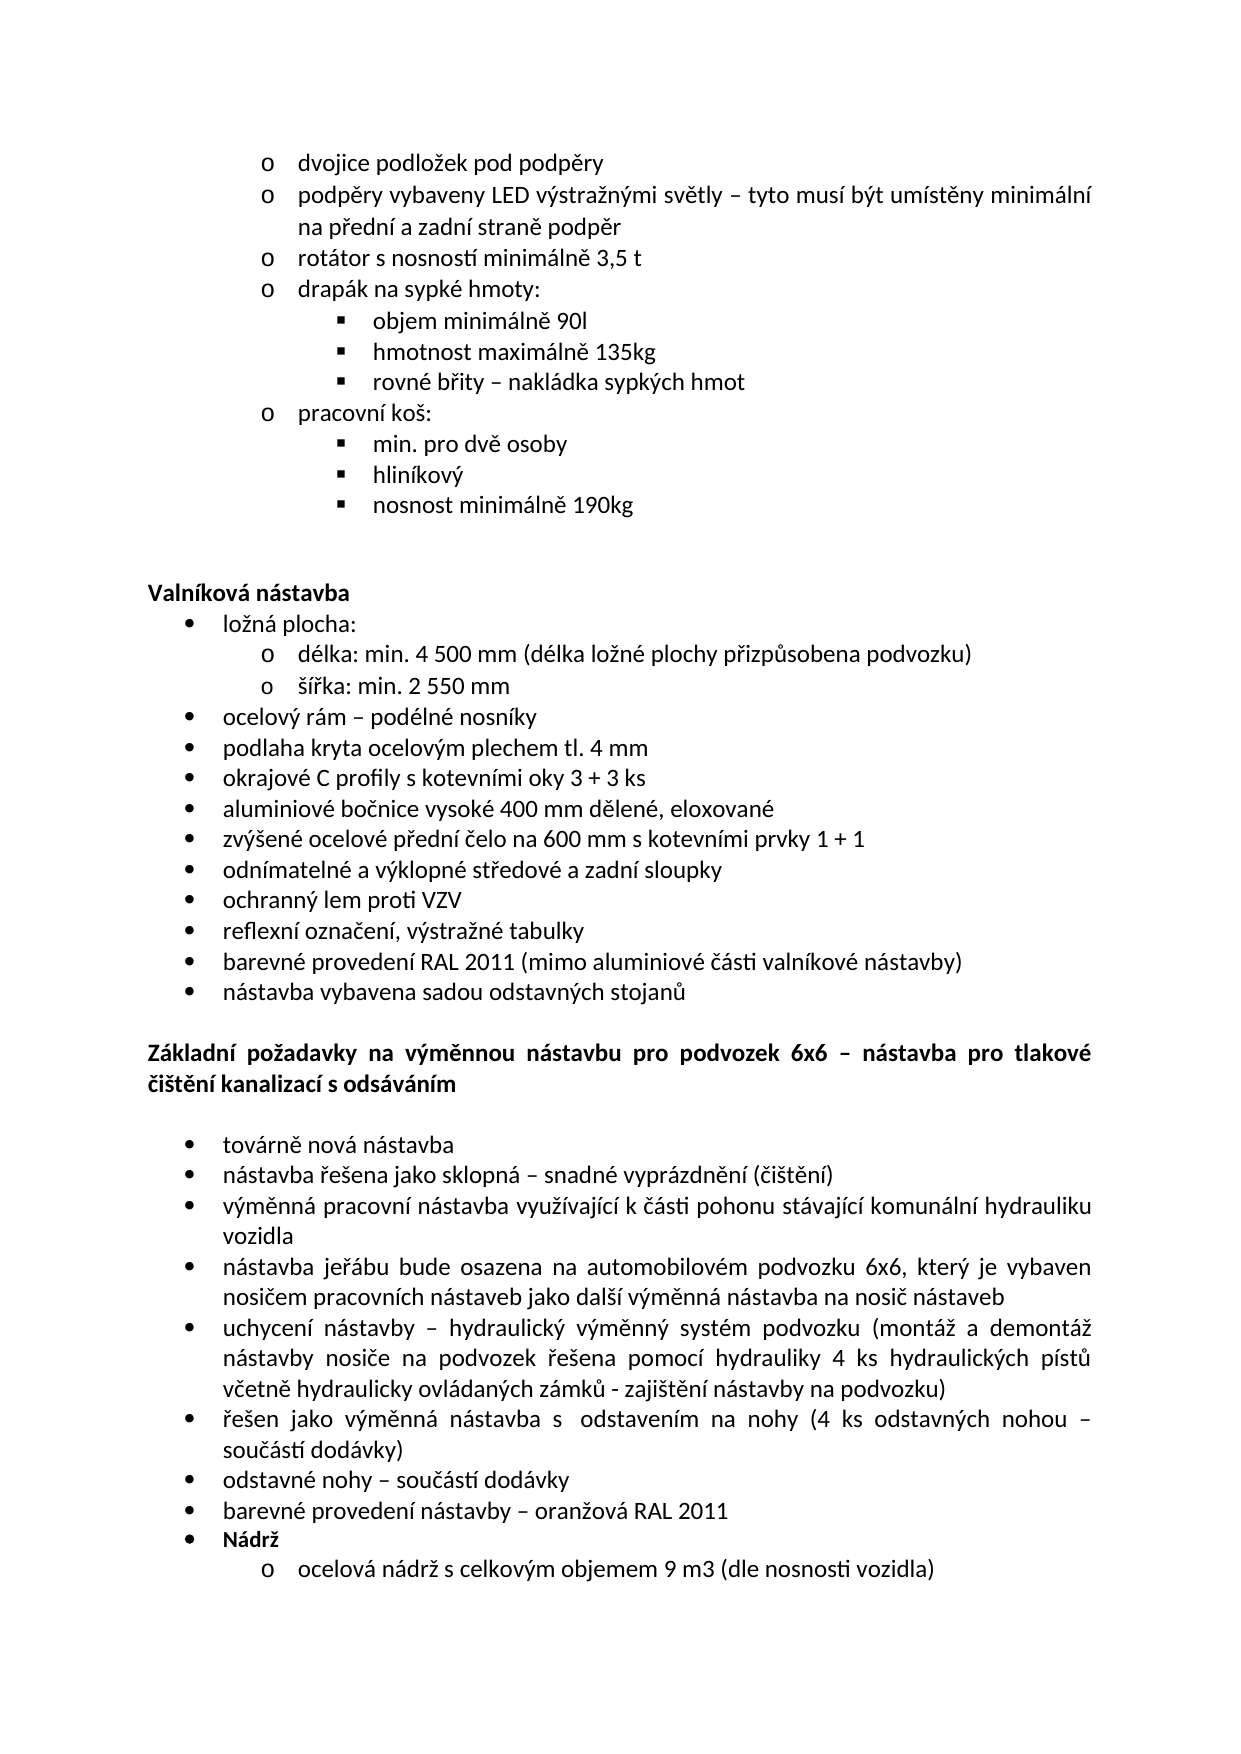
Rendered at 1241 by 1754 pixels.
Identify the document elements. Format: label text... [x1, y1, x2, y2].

list barevné provedení nástavby – oranžová RAL 2011 [185, 1495, 1093, 1526]
list ochranný lem proti VZV [185, 885, 1093, 915]
list zvýšené ocelové přední čelo na 600 mm s kotevními prvky 1 + 1 [185, 824, 1093, 854]
list Nádrž [185, 1526, 1093, 1554]
list dvojice podložek pod podpěry [260, 148, 1093, 179]
list podpěry vybaveny LED výstražnými světly – tyto musí být umístěny minimální na přední a zadní straně podpěr [260, 179, 1093, 242]
list ocelový rám – podélné nosníky [185, 702, 1093, 732]
list šířka: min. 2 550 mm [260, 670, 1093, 702]
list pracovní koš: [260, 397, 1093, 428]
list barevné provedení RAL 2011 (mimo aluminiové části valníkové nástavby) [185, 946, 1093, 976]
text Valníková nástavba [148, 578, 1093, 608]
list hmotnost maximálně 135kg [335, 336, 1093, 366]
list aluminiové bočnice vysoké 400 mm dělené, eloxované [185, 793, 1093, 824]
list výměnná pracovní nástavba využívající k části pohonu stávající komunální hydrauliku vozidla [185, 1190, 1093, 1251]
list nosnost minimálně 190kg [335, 489, 1093, 520]
list hliníkový [335, 459, 1093, 489]
list drapák na sypké hmoty: [260, 273, 1093, 305]
list délka: min. 4 500 mm (délka ložné plochy přizpůsobena podvozku) [260, 639, 1093, 670]
list rovné břity – nakládka sypkých hmot [335, 366, 1093, 397]
list rotátor s nosností minimálně 3,5 t [260, 242, 1093, 273]
list řešen jako výměnná nástavba s odstavením na nohy (4 ks odstavných nohou – součástí dodávky) [185, 1403, 1093, 1464]
list reflexní označení, výstražné tabulky [185, 915, 1093, 946]
list nástavba jeřábu bude osazena na automobilovém podvozku 6x6, který je vybaven nosičem pracovních nástaveb jako další výměnná nástavba na nosič nástaveb [185, 1251, 1093, 1312]
list ložná plocha: [185, 608, 1093, 639]
list min. pro dvě osoby [335, 428, 1093, 459]
list nástavba řešena jako sklopná – snadné vyprázdnění (čištění) [185, 1159, 1093, 1190]
list ocelová nádrž s celkovým objemem 9 m3 (dle nosnosti vozidla) [260, 1554, 1093, 1585]
list odnímatelné a výklopné středové a zadní sloupky [185, 854, 1093, 885]
list nástavba vybavena sadou odstavných stojanů [185, 976, 1093, 1007]
list podlaha kryta ocelovým plechem tl. 4 mm [185, 732, 1093, 763]
list odstavné nohy – součástí dodávky [185, 1464, 1093, 1495]
list továrně nová nástavba [185, 1129, 1093, 1159]
list uchycení nástavby – hydraulický výměnný systém podvozku (montáž a demontáž nástavby nosiče na podvozek řešena pomocí hydrauliky 4 ks hydraulických pístů včetně hydraulicky ovládaných zámků - zajištění nástavby na podvozku) [185, 1312, 1093, 1403]
list okrajové C profily s kotevními oky 3 + 3 ks [185, 763, 1093, 793]
text Základní požadavky na výměnnou nástavbu pro podvozek 6x6 – nástavba pro tlakové čištění kanalizací s odsáváním [148, 1037, 1093, 1098]
list objem minimálně 90l [335, 305, 1093, 336]
